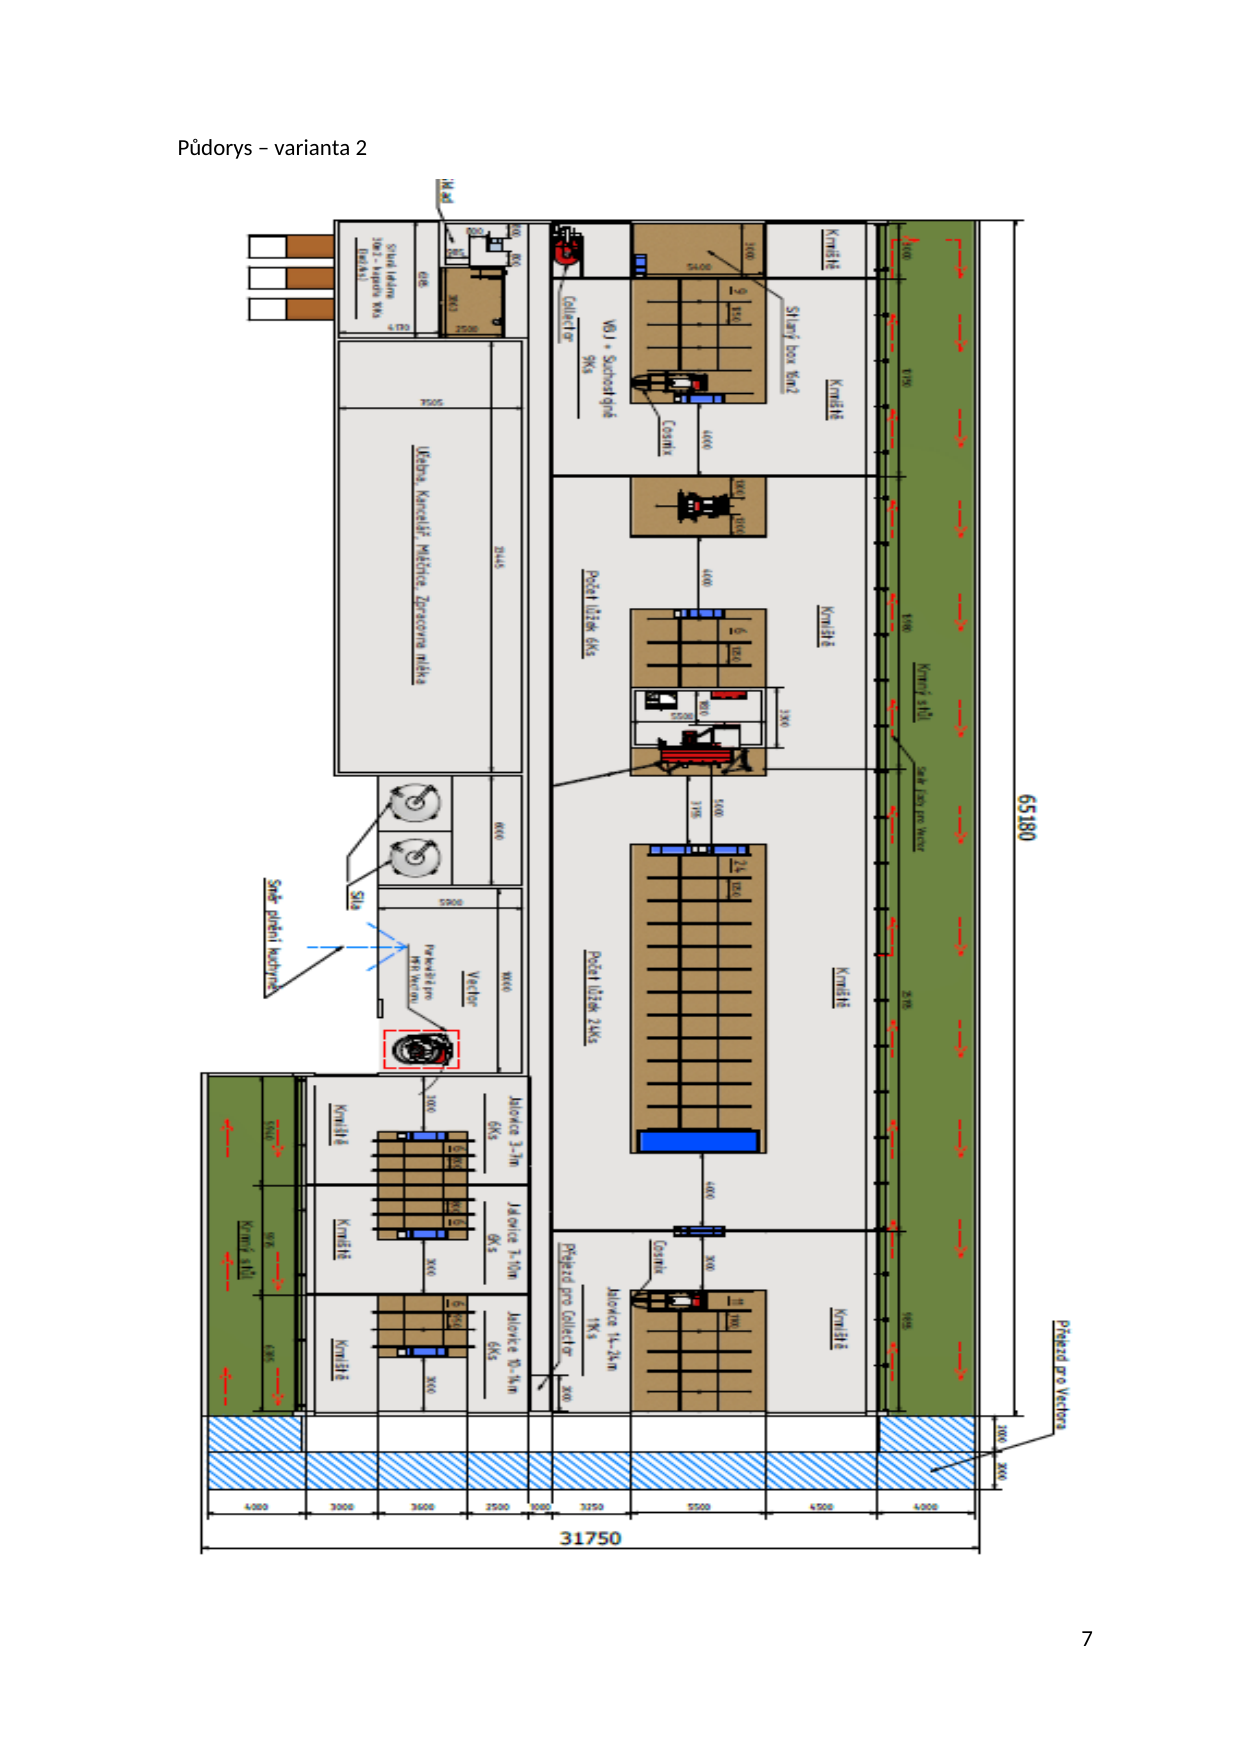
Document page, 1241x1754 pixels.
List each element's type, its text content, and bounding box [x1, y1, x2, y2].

text Půdorys – varianta 2 [177, 133, 1093, 161]
